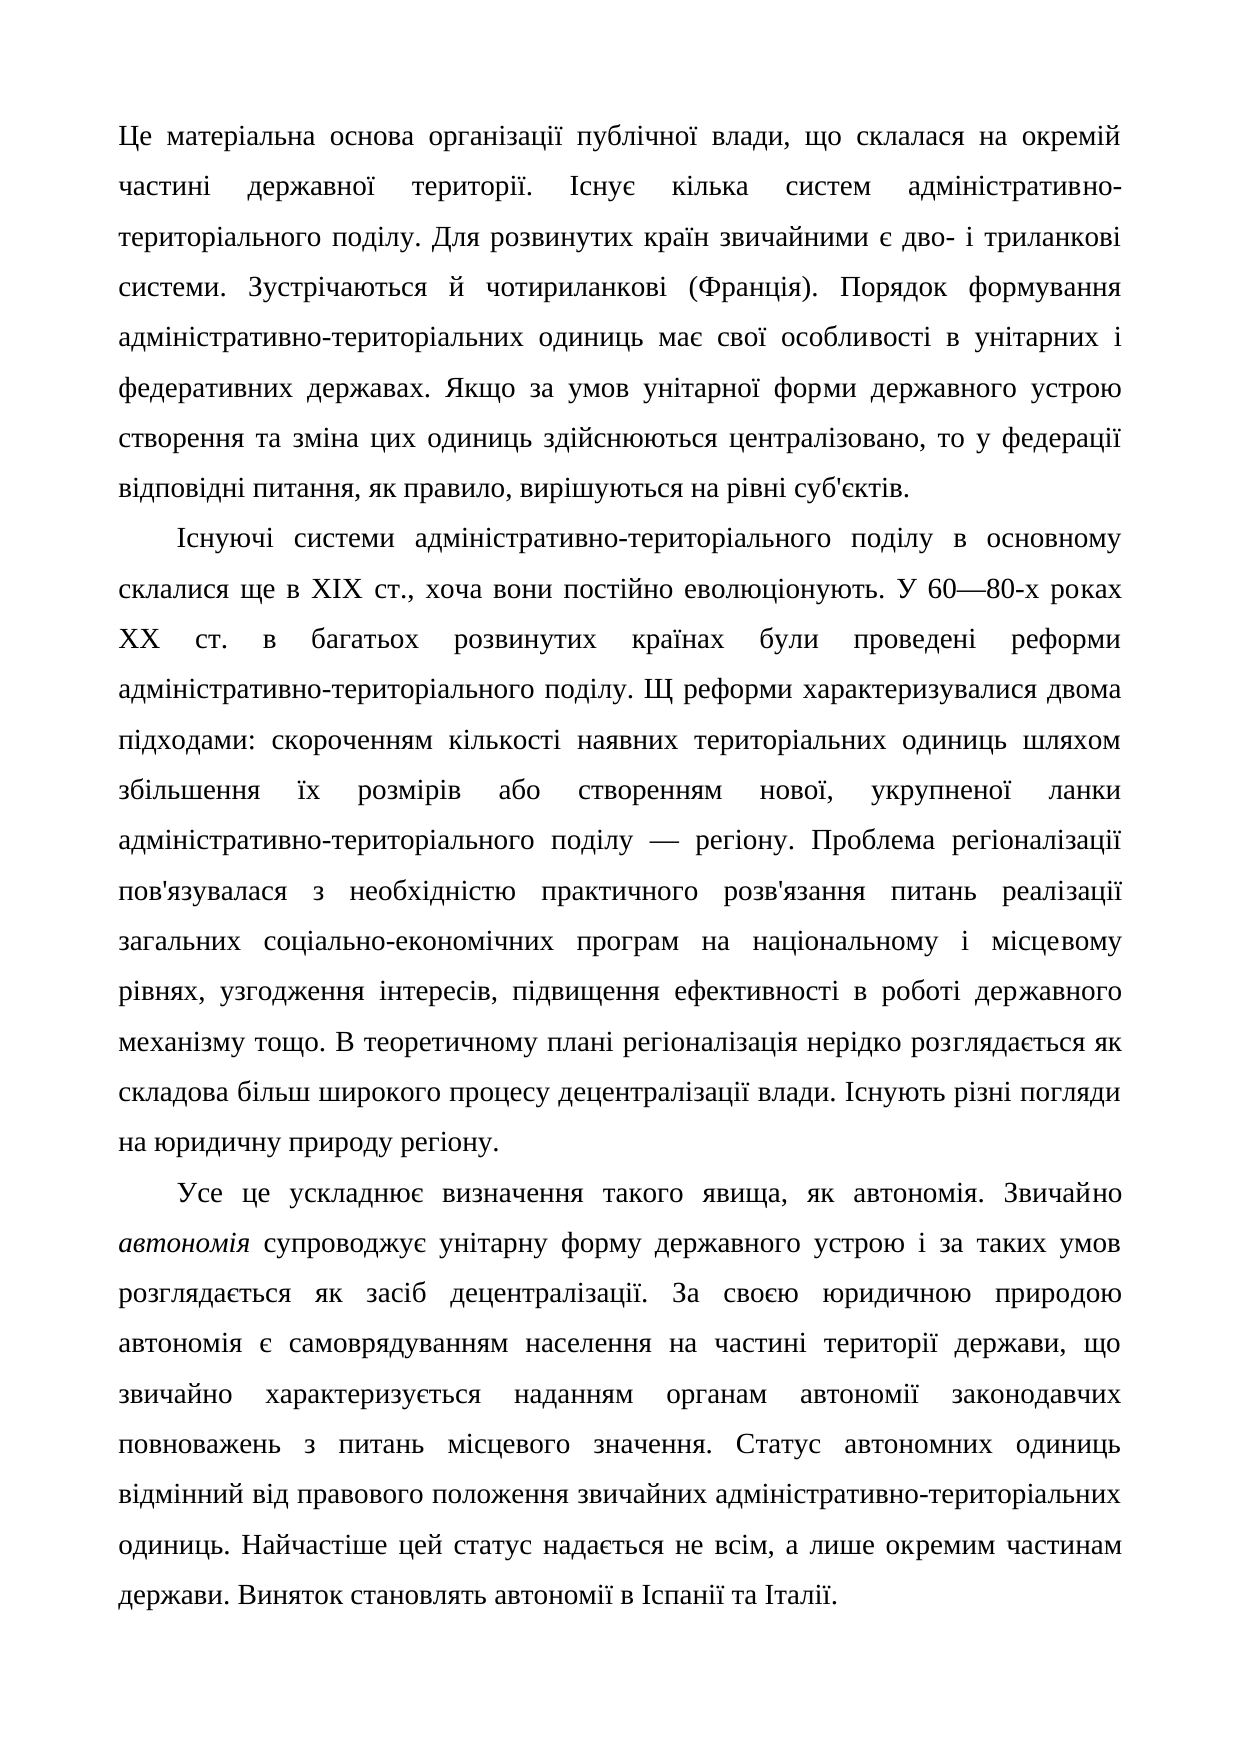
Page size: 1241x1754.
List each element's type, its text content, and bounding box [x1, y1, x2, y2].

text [118, 118, 1122, 504]
text Усе це ускладнює визначення такого явища, як автономія. Звичайно автономія супроводжує унітарну форму державного устрою і за таких умов розглядається як засіб децентралізації. За своєю юридичною природою автономія є самоврядуванням населення на частині території держави, що звичайно характеризується наданням органам автономії законодавчих повноважень з питань місцевого значення. Статус автономних одиниць відмінний від правового положення звичайних адміністративно-територіальних одиниць. Найчастіше цей статус надається не всім, а лише окремим частинам держави. Виняток становлять автономії в Іспанії та Італії. [118, 1175, 1122, 1611]
text Існуючі системи адміністративно-територіального поділу в основному склалися ще в XIX ст., хоча вони постійно еволюціонують. У 60—80-х роках XX ст. в багатьох розвинутих країнах були проведені реформи адміністративно-територіального поділу. Щ реформи характеризувалися двома підходами: скороченням кількості наявних територіальних одиниць шляхом збільшення їх розмірів або створенням нової, укрупненої ланки адміністративно-територіального поділу — регіону. Проблема регіоналізації пов'язувалася з необхідністю практичного розв'язання питань реалізації загальних соціально-економічних програм на національному і місцевому рівнях, узгодження інтересів, підвищення ефективності в роботі державного механізму тощо. В теоретичному плані регіоналізація нерідко розглядається як складова більш широкого процесу децентралізації влади. Існують різні погляди на юридичну природу регіону. [118, 521, 1122, 1158]
